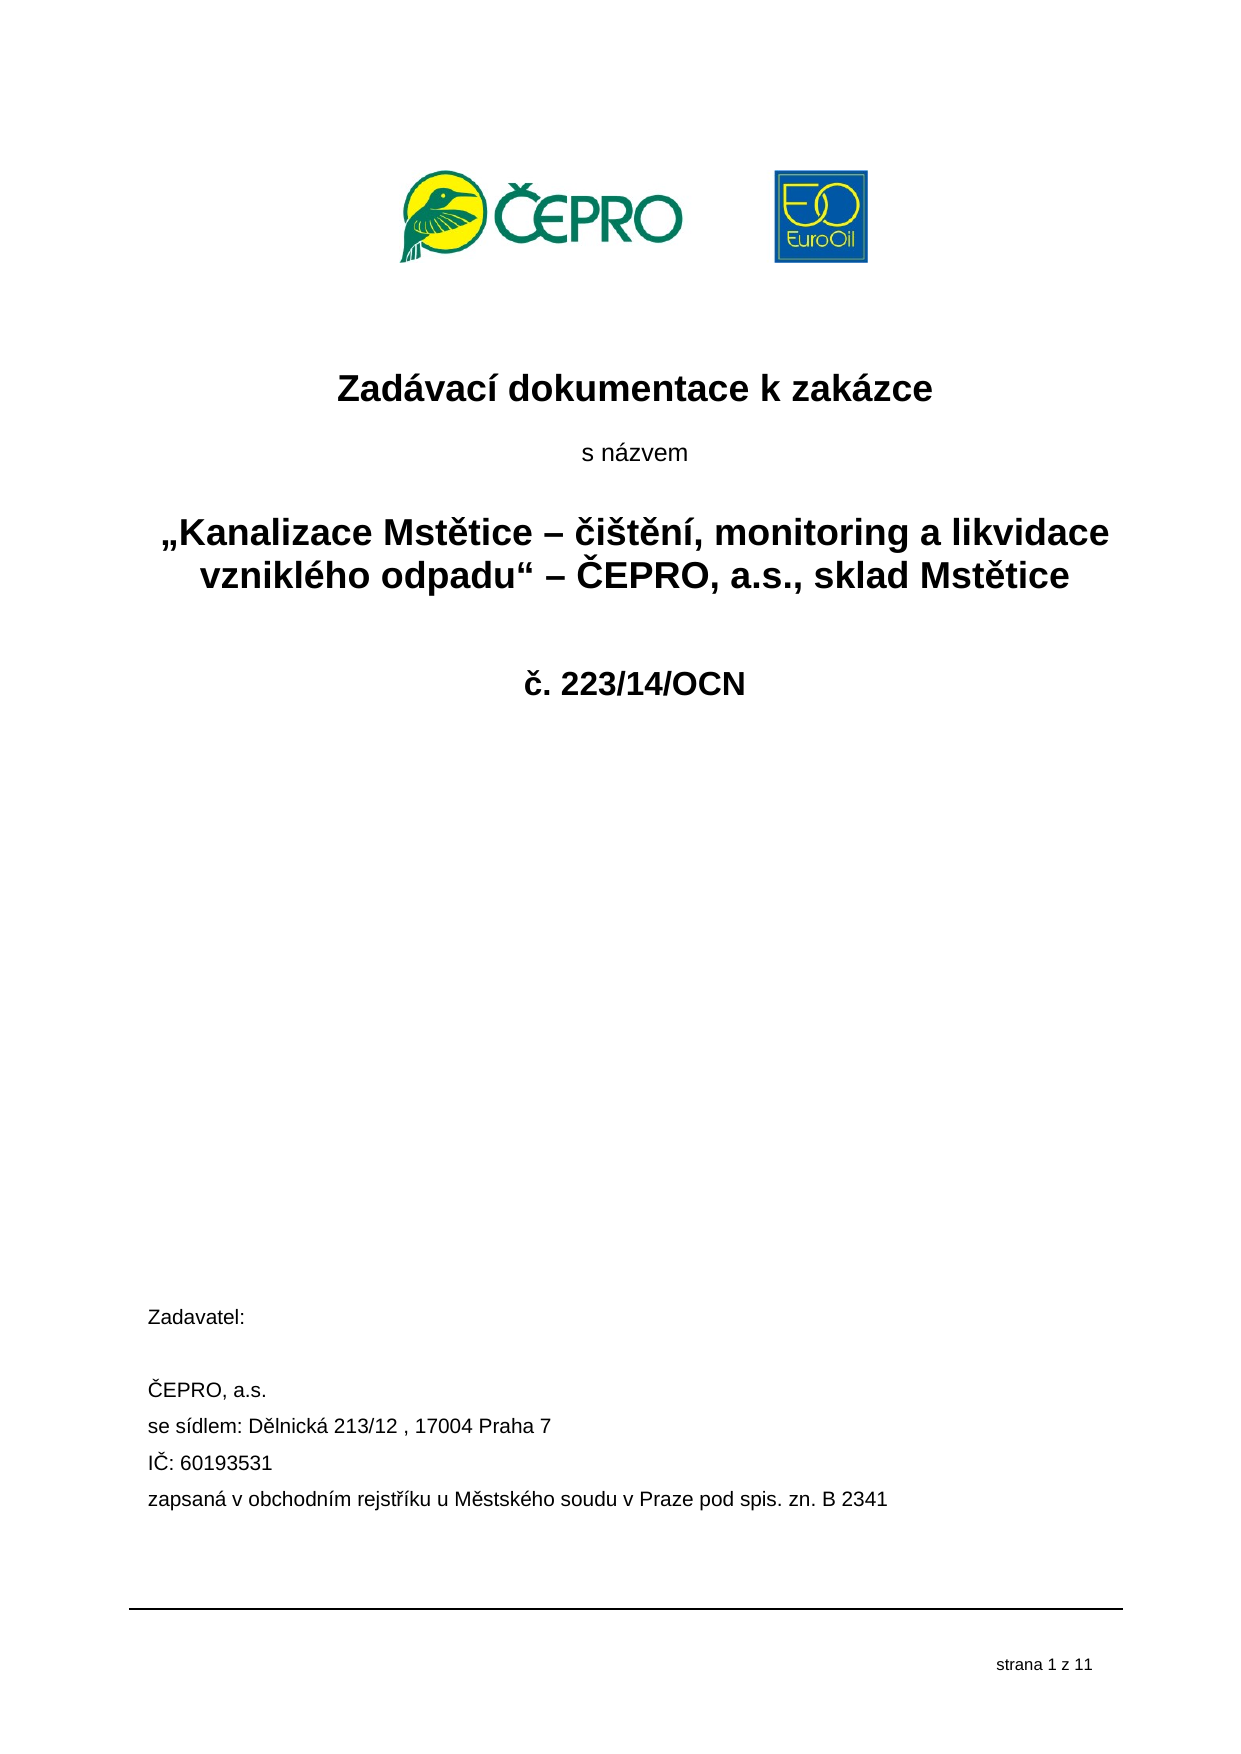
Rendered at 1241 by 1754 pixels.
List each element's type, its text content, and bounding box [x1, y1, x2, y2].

picture [399, 170, 868, 263]
text č. 223/14/OCN [148, 663, 1122, 702]
text ČEPRO, a.s. [148, 1377, 1122, 1401]
text Zadavatel: [148, 1304, 1122, 1328]
text se sídlem: Dělnická 213/12 , 17004 Praha 7 [148, 1414, 1122, 1438]
text IČ: 60193531 [148, 1450, 1122, 1474]
text „Kanalizace Mstětice – čištění, monitoring a likvidace vzniklého odpadu“ – ČEPRO, a.s., sklad Mstětice [148, 510, 1122, 596]
text zapsaná v obchodním rejstříku u Městského soudu v Praze pod spis. zn. B 2341 [148, 1487, 1122, 1511]
text Zadávací dokumentace k zakázce [148, 366, 1122, 409]
text s názvem [148, 438, 1122, 467]
